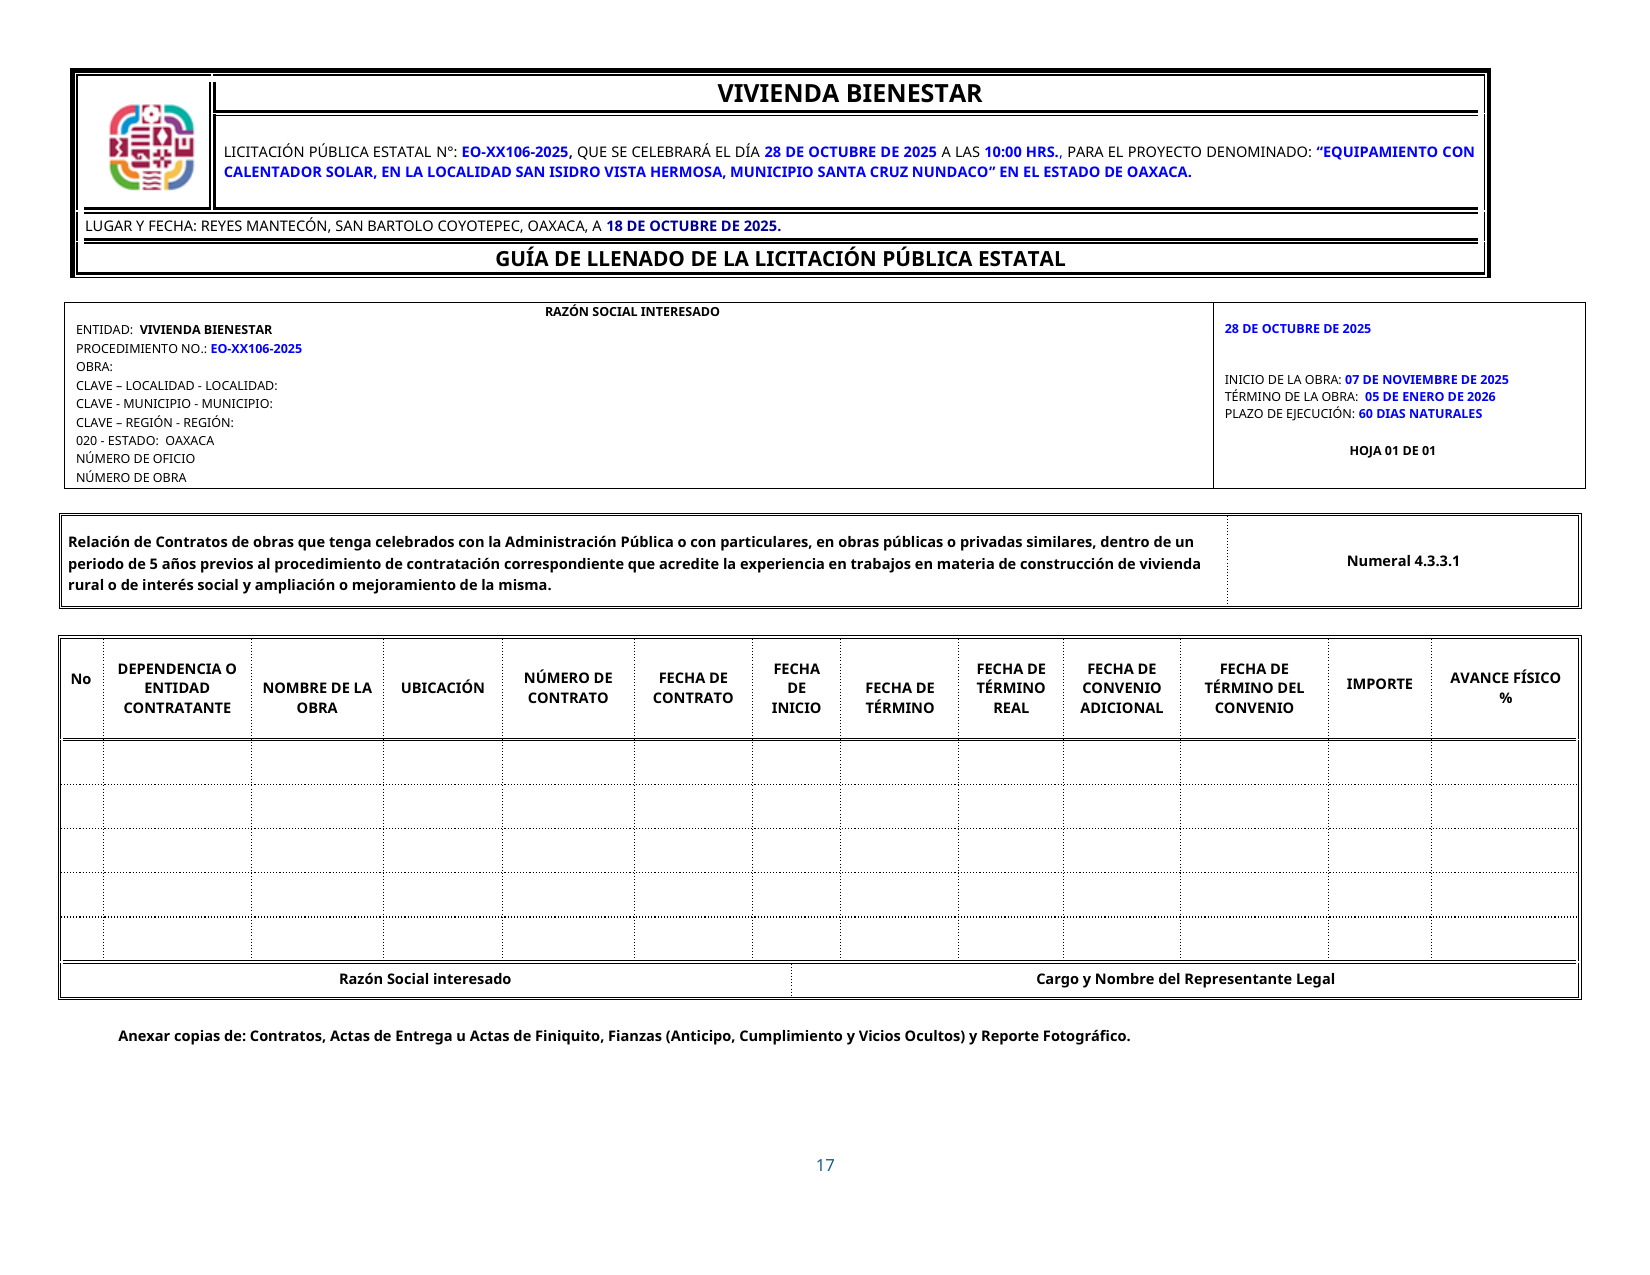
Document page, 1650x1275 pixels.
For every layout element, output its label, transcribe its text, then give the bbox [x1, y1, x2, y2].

table_cell [383, 872, 502, 916]
table_header FECHA DE INICIO [752, 639, 841, 738]
table_cell [841, 741, 959, 784]
text Anexar copias de: Contratos, Actas de Entrega u Actas de Finiquito, Fianzas (Anticipo, Cumplimiento y Vicios Ocultos) y Reporte Fotográfico. [118, 1026, 1532, 1046]
table_cell [61, 872, 103, 916]
table_cell [103, 741, 251, 784]
table_cell [383, 828, 502, 872]
table_cell [103, 872, 251, 916]
table_cell [502, 741, 634, 784]
table_cell [251, 872, 383, 916]
table_cell [61, 784, 103, 828]
table_cell [1063, 916, 1180, 960]
table_header IMPORTE [1328, 639, 1431, 738]
table_header No [61, 639, 103, 738]
table_cell Cargo y Nombre del Representante Legal [791, 960, 1580, 997]
table_cell [383, 784, 502, 828]
table_cell [959, 784, 1063, 828]
table_cell [634, 916, 752, 960]
table_cell [103, 784, 251, 828]
table_cell [1431, 916, 1578, 960]
table_cell [841, 872, 959, 916]
table_cell [1328, 784, 1431, 828]
table_header NOMBRE DE LA OBRA [251, 639, 383, 738]
table_header FECHA DE TÉRMINO REAL [959, 639, 1063, 738]
table_header NÚMERO DE CONTRATO [502, 639, 634, 738]
table_cell [103, 828, 251, 872]
table_cell [1063, 828, 1180, 872]
table_header FECHA DE TÉRMINO DEL CONVENIO [1180, 639, 1328, 738]
table_cell [1180, 784, 1328, 828]
table_cell [502, 784, 634, 828]
table_cell [251, 828, 383, 872]
table_cell [1431, 872, 1578, 916]
table_cell [61, 828, 103, 872]
table_header FECHA DE TÉRMINO [841, 639, 959, 738]
table_cell [1328, 741, 1431, 784]
table_header FECHA DE CONVENIO ADICIONAL [1063, 639, 1180, 738]
table_cell [841, 828, 959, 872]
table_cell [502, 872, 634, 916]
table_header 28 DE OCTUBRE DE 2025 INICIO DE LA OBRA: 07 DE NOVIEMBRE DE 2025 TÉRMINO DE LA OBRA: 05 DE ENERO DE 2026 PLAZO DE EJECUCIÓN: 60 DIAS NATURALES HOJA 01 DE 01 [1214, 303, 1585, 488]
table_cell [103, 916, 251, 960]
table_header AVANCE FÍSICO % [1431, 639, 1578, 738]
table_cell [1063, 741, 1180, 784]
table_cell [959, 872, 1063, 916]
table_cell [1180, 741, 1328, 784]
table_cell [61, 916, 103, 960]
table_cell [634, 872, 752, 916]
table_cell [1180, 828, 1328, 872]
table_cell [1063, 872, 1180, 916]
table_cell [383, 741, 502, 784]
table_cell [959, 828, 1063, 872]
table_cell Razón Social interesado [59, 960, 791, 997]
table_cell [959, 741, 1063, 784]
table_cell [1431, 828, 1578, 872]
table_cell [1328, 828, 1431, 872]
table_cell [251, 916, 383, 960]
table_cell [502, 916, 634, 960]
table_cell [383, 916, 502, 960]
table_cell [1431, 784, 1578, 828]
table_cell [1328, 872, 1431, 916]
table_header Numeral 4.3.3.1 [1227, 516, 1578, 606]
table_cell [251, 741, 383, 784]
table_cell [752, 872, 841, 916]
table_header RAZÓN SOCIAL INTERESADO Entidad: Vivienda Bienestar Procedimiento No.: EO-XX106-2025 Obra: clave – Localidad - Localidad: clave - Municipio - Municipio: clave – Región - Región: 020 - Estado: Oaxaca Número de Oficio Número de Obra [65, 303, 1213, 488]
table_cell [1328, 916, 1431, 960]
table_cell [752, 916, 841, 960]
table_header UBICACIÓN [383, 639, 502, 738]
table_header Relación de Contratos de obras que tenga celebrados con la Administración Pública o con particulares, en obras públicas o privadas similares, dentro de un periodo de 5 años previos al procedimiento de contratación correspondiente que acredite la experiencia en trabajos en materia de construcción de vivienda rural o de interés social y ampliación o mejoramiento de la misma. [62, 516, 1227, 606]
table_cell [634, 741, 752, 784]
table_cell [59, 738, 103, 784]
table_cell [752, 741, 841, 784]
table_cell [959, 916, 1063, 960]
table_cell [1431, 738, 1580, 784]
table_cell [841, 784, 959, 828]
table_cell [634, 828, 752, 872]
table_cell [841, 916, 959, 960]
table_cell [1180, 916, 1328, 960]
table_cell [752, 784, 841, 828]
table_cell [634, 784, 752, 828]
table_cell [251, 784, 383, 828]
table_cell [752, 828, 841, 872]
table_cell [502, 828, 634, 872]
table_cell [1063, 784, 1180, 828]
table_header DEPENDENCIA O ENTIDAD CONTRATANTE [103, 639, 251, 738]
table_cell [1180, 872, 1328, 916]
table_header FECHA DE CONTRATO [634, 639, 752, 738]
picture [98, 97, 205, 196]
